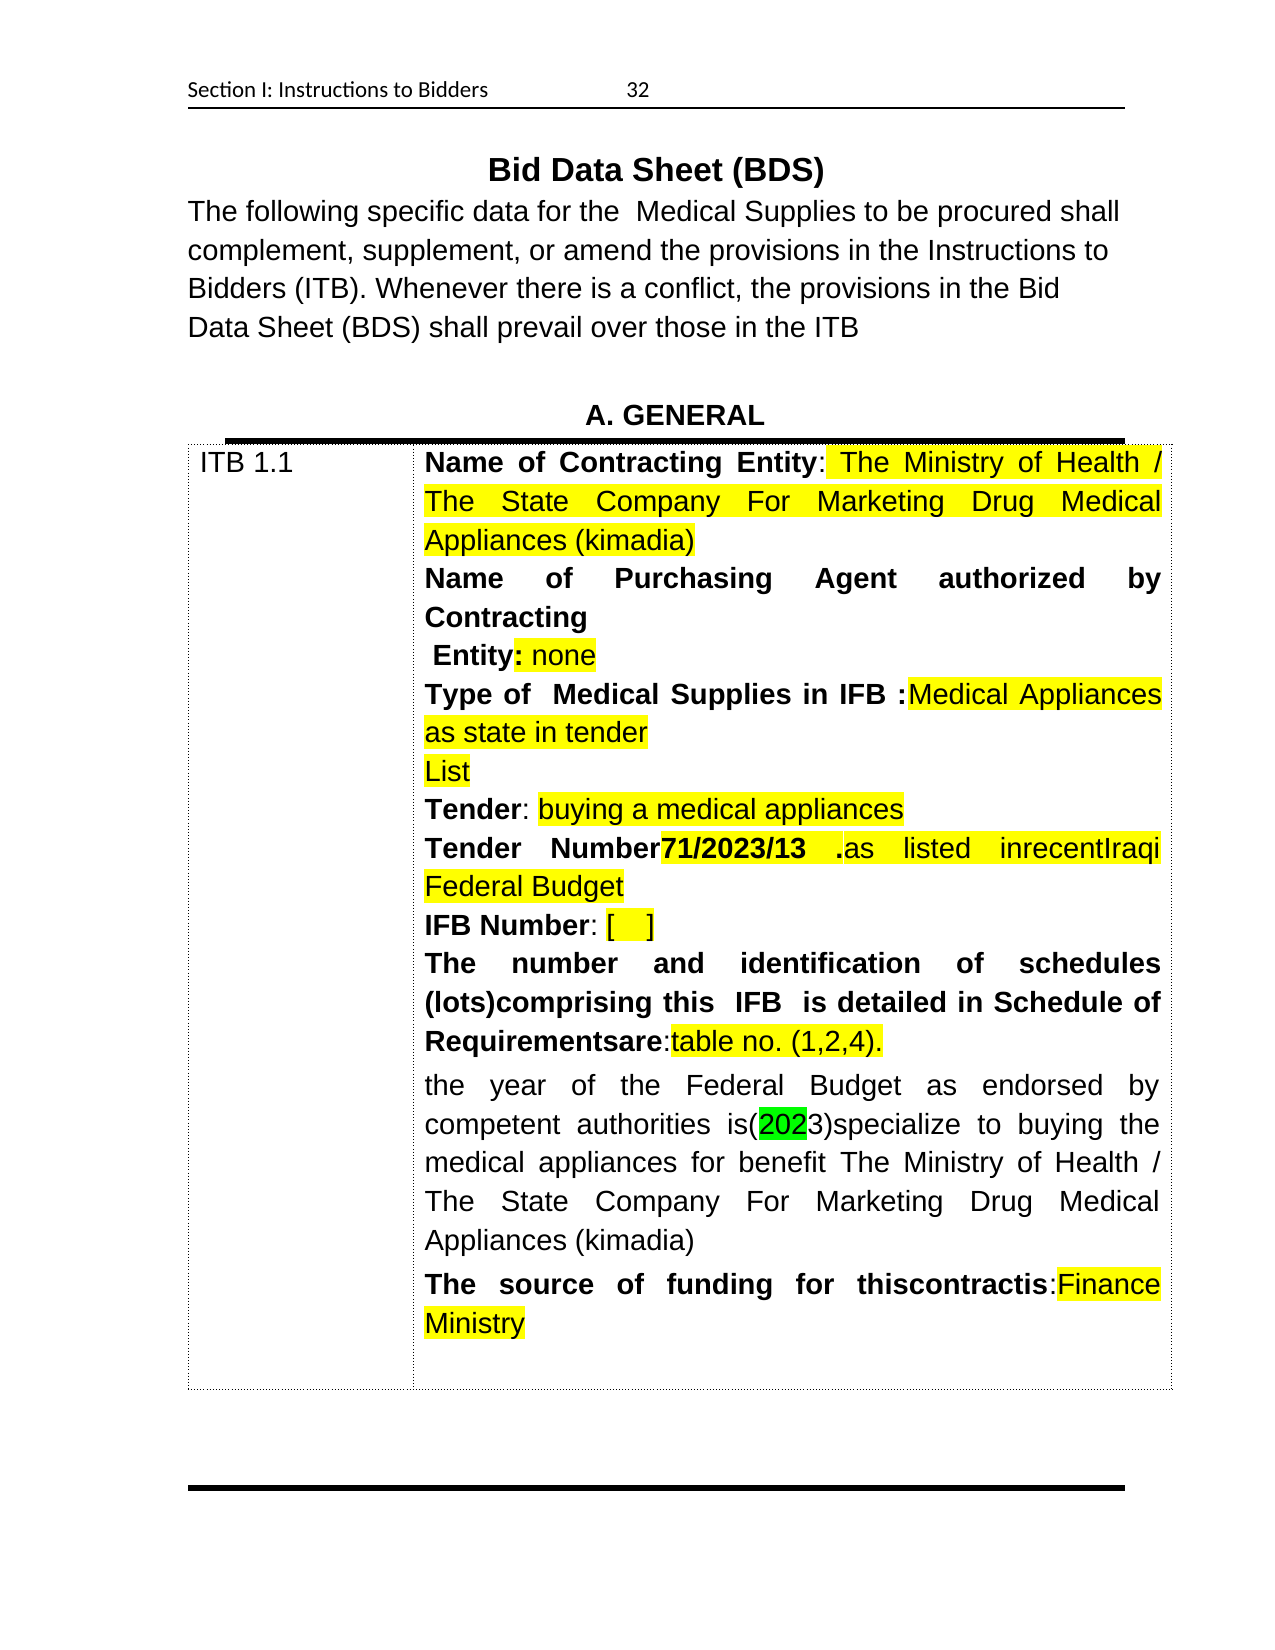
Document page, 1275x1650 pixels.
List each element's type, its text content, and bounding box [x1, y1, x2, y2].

list GENERAL [225, 398, 1125, 438]
table_header Name of Contracting Entity: The Ministry of Health / The State Company For Marketing Drug Medical Appliances (kimadia) Name of Purchasing Agent authorized by Contracting Entity: none Type of Medical Supplies in IFB :Medical Appliances as state in tender List Tender: buying a medical appliances Tender Number71/2023/13 .as listed inrecentIraqi Federal Budget IFB Number: [ ] The number and identification of schedules (lots)comprising this IFB is detailed in Schedule of Requirementsare:table no. (1,2,4). the year of the Federal Budget as endorsed by competent authorities is(2023)specialize to buying the medical appliances for benefit The Ministry of Health / The State Company For Marketing Drug Medical Appliances (kimadia) The source of funding for thiscontractis:Finance Ministry [413, 444, 1172, 1389]
table_header ITB 1.1 [188, 444, 413, 1389]
text The following specific data for the Medical Supplies to be procured shall complement, supplement, or amend the provisions in the Instructions to Bidders (ITB). Whenever there is a conflict, the provisions in the Bid Data Sheet (BDS) shall prevail over those in the ITB [187, 194, 1125, 343]
text Bid Data Sheet (BDS) [187, 150, 1125, 188]
